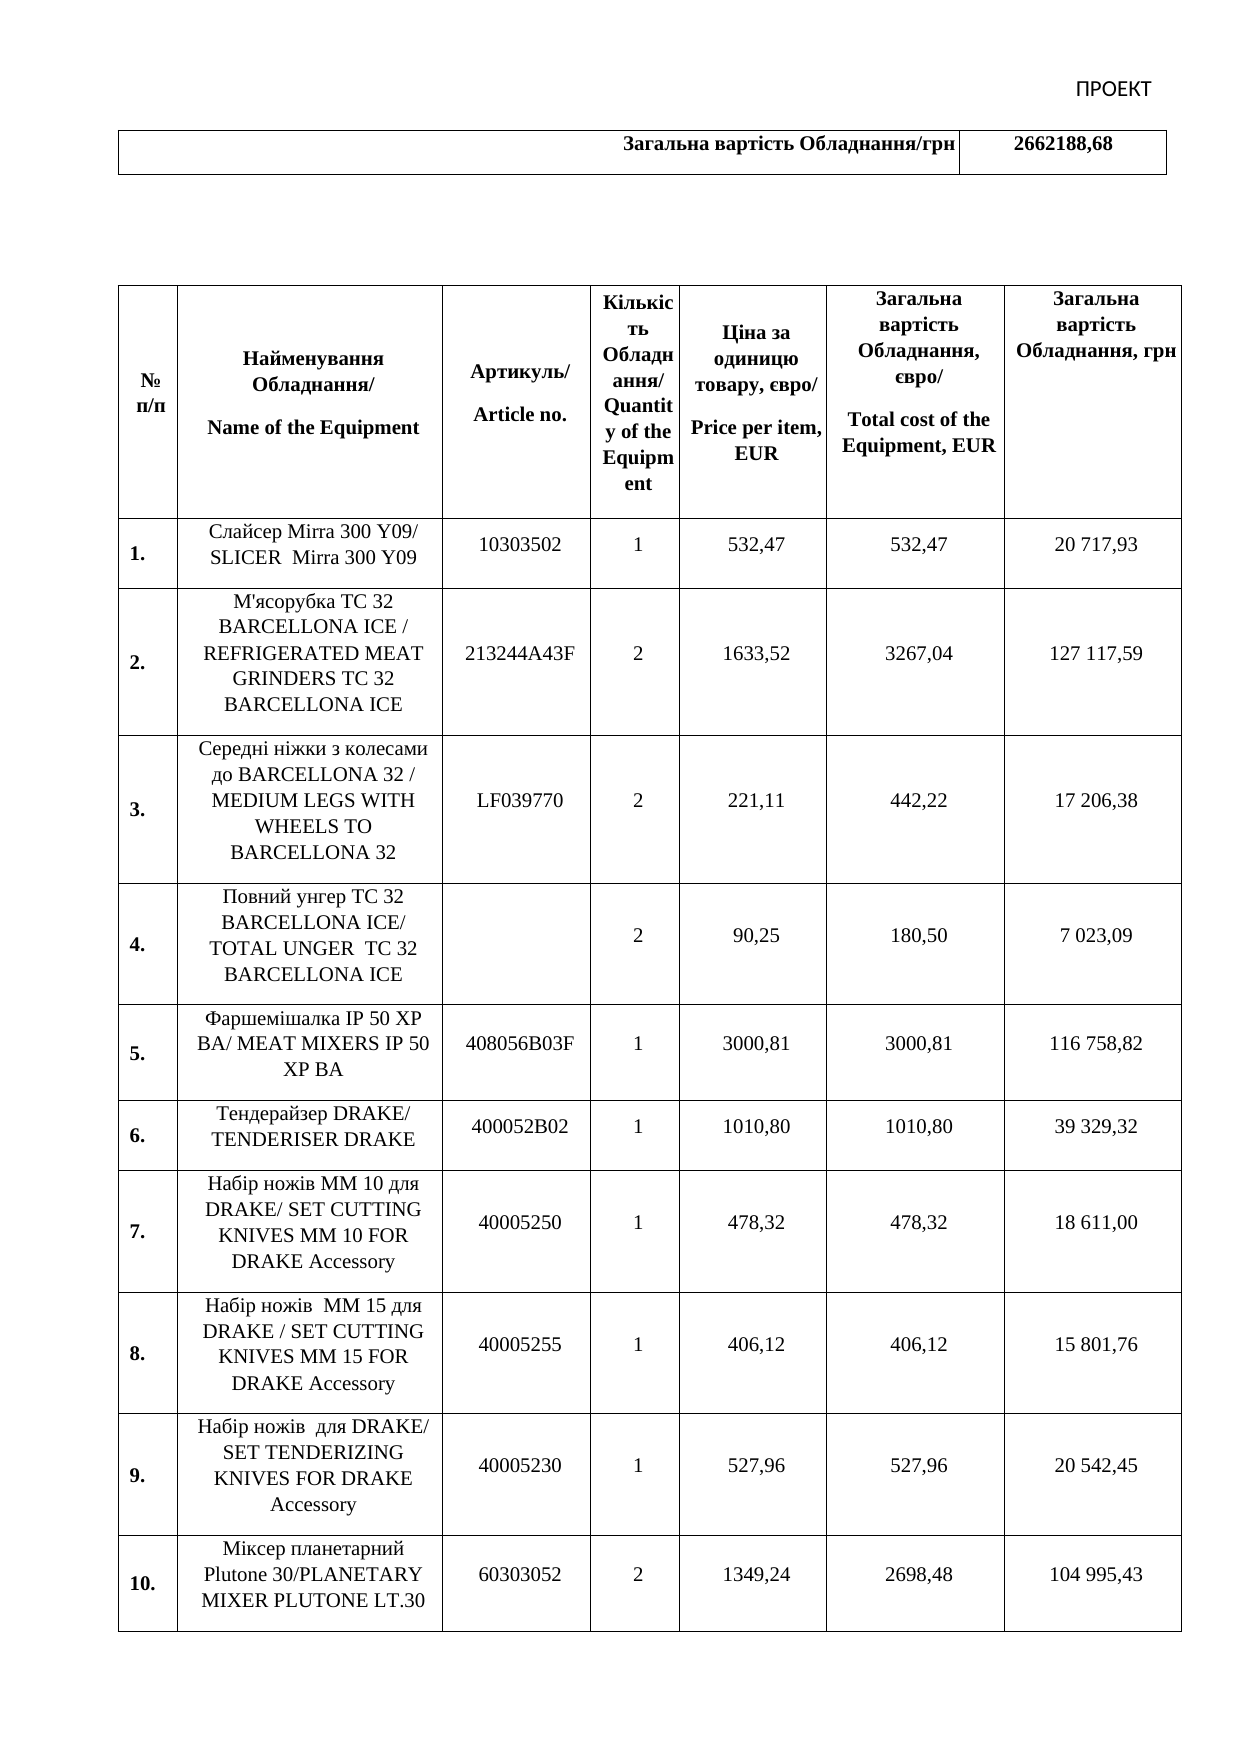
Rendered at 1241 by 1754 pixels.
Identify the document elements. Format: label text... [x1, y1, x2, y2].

table_cell [119, 1005, 177, 1100]
table_cell 1 [591, 1005, 679, 1100]
table_cell Повний унгер TC 32 BARCELLONA ICE/ TOTAL UNGER TC 32 BARCELLONA ICE [178, 884, 442, 1004]
table_cell 1010,80 [680, 1101, 826, 1170]
table_cell 180,50 [827, 884, 1004, 1004]
table_cell 1 [591, 1171, 679, 1292]
table_header Загальна вартість Обладнання, євро/ Total cost of the Equipment, EUR [827, 286, 1004, 518]
table_cell 221,11 [680, 736, 826, 883]
table_cell 406,12 [680, 1293, 826, 1413]
table_cell Тендерайзер DRAKE/ TENDERISER DRAKE [178, 1101, 442, 1170]
table_cell 10303502 [443, 519, 590, 587]
table_cell 3267,04 [827, 589, 1004, 735]
table_cell 2 [591, 589, 679, 735]
table_cell Загальна вартість Обладнання/грн [119, 131, 959, 174]
table_cell М'ясорубка TC 32 BARCELLONA ICE / REFRIGERATED MEAT GRINDERS TC 32 BARCELLONA ICE [178, 589, 442, 735]
table_cell 532,47 [827, 519, 1004, 587]
table_cell 442,22 [827, 736, 1004, 883]
table_cell 527,96 [827, 1414, 1004, 1535]
table_cell 18 611,00 [1005, 1171, 1181, 1292]
table_cell Набір ножів MM 15 для DRAKE / SET CUTTING KNIVES MM 15 FOR DRAKE Accessory [178, 1293, 442, 1413]
table_cell LF039770 [443, 736, 590, 883]
table_cell 1 [591, 1101, 679, 1170]
table_cell 532,47 [680, 519, 826, 587]
table_cell 60303052 [443, 1536, 590, 1631]
table_cell 213244A43F [443, 589, 590, 735]
table_cell 408056B03F [443, 1005, 590, 1100]
table_cell 2 [591, 1536, 679, 1631]
table_cell [119, 1293, 177, 1413]
table_header Найменування Обладнання/ Name of the Equipment [178, 286, 442, 518]
table_header Ціна за одиницю товару, євро/ Price per item, EUR [680, 286, 826, 518]
table_cell 127 117,59 [1005, 589, 1181, 735]
table_header Кількість Обладнання/ Quantity of the Equipment [591, 286, 679, 518]
table_header № п/п [119, 286, 177, 518]
table_cell [119, 589, 177, 735]
table_cell 15 801,76 [1005, 1293, 1181, 1413]
table_cell 104 995,43 [1005, 1536, 1181, 1631]
table_cell Набір ножів для DRAKE/ SET TENDERIZING KNIVES FOR DRAKE Accessory [178, 1414, 442, 1535]
table_cell 116 758,82 [1005, 1005, 1181, 1100]
table_cell 1 [591, 1414, 679, 1535]
table_cell 2 [591, 884, 679, 1004]
table_header Артикуль/ Article no. [443, 286, 590, 518]
table_cell 1 [591, 519, 679, 587]
table_cell 3000,81 [680, 1005, 826, 1100]
table_cell 527,96 [680, 1414, 826, 1535]
table_cell 3000,81 [827, 1005, 1004, 1100]
table_cell [119, 1536, 177, 1631]
table_cell 90,25 [680, 884, 826, 1004]
table_cell [119, 884, 177, 1004]
table_cell Міксер планетарний Plutone 30/PLANETARY MIXER PLUTONE LT.30 [178, 1536, 442, 1631]
table_cell Середні ніжки з колесами до BARCELLONA 32 / MEDIUM LEGS WITH WHEELS TO BARCELLONA 32 [178, 736, 442, 883]
table_cell Набір ножів MM 10 для DRAKE/ SET CUTTING KNIVES MM 10 FOR DRAKE Accessory [178, 1171, 442, 1292]
table_cell 406,12 [827, 1293, 1004, 1413]
table_cell [119, 1414, 177, 1535]
table_cell 478,32 [680, 1171, 826, 1292]
table_cell 40005255 [443, 1293, 590, 1413]
table_cell 1010,80 [827, 1101, 1004, 1170]
table_cell 1633,52 [680, 589, 826, 735]
table_cell [119, 736, 177, 883]
table_cell [119, 519, 177, 587]
table_header Загальна вартість Обладнання, грн [1005, 286, 1181, 518]
table_cell 478,32 [827, 1171, 1004, 1292]
table_cell 20 542,45 [1005, 1414, 1181, 1535]
table_cell 17 206,38 [1005, 736, 1181, 883]
table_cell 2 [591, 736, 679, 883]
table_cell Фаршемішалка IP 50 XP BA/ MEAT MIXERS IP 50 XP BA [178, 1005, 442, 1100]
table_cell [119, 1171, 177, 1292]
table_cell 20 717,93 [1005, 519, 1181, 587]
table_cell 2662188,68 [960, 131, 1166, 174]
table_cell 1 [591, 1293, 679, 1413]
table_cell 2698,48 [827, 1536, 1004, 1631]
table_cell 7 023,09 [1005, 884, 1181, 1004]
table_cell [443, 884, 590, 1004]
table_cell 40005230 [443, 1414, 590, 1535]
table_cell 400052B02 [443, 1101, 590, 1170]
table_cell [119, 1101, 177, 1170]
table_cell 1349,24 [680, 1536, 826, 1631]
table_cell 39 329,32 [1005, 1101, 1181, 1170]
table_cell 40005250 [443, 1171, 590, 1292]
table_cell Слайсер Mirra 300 Y09/ SLICER Mirra 300 Y09 [178, 519, 442, 587]
